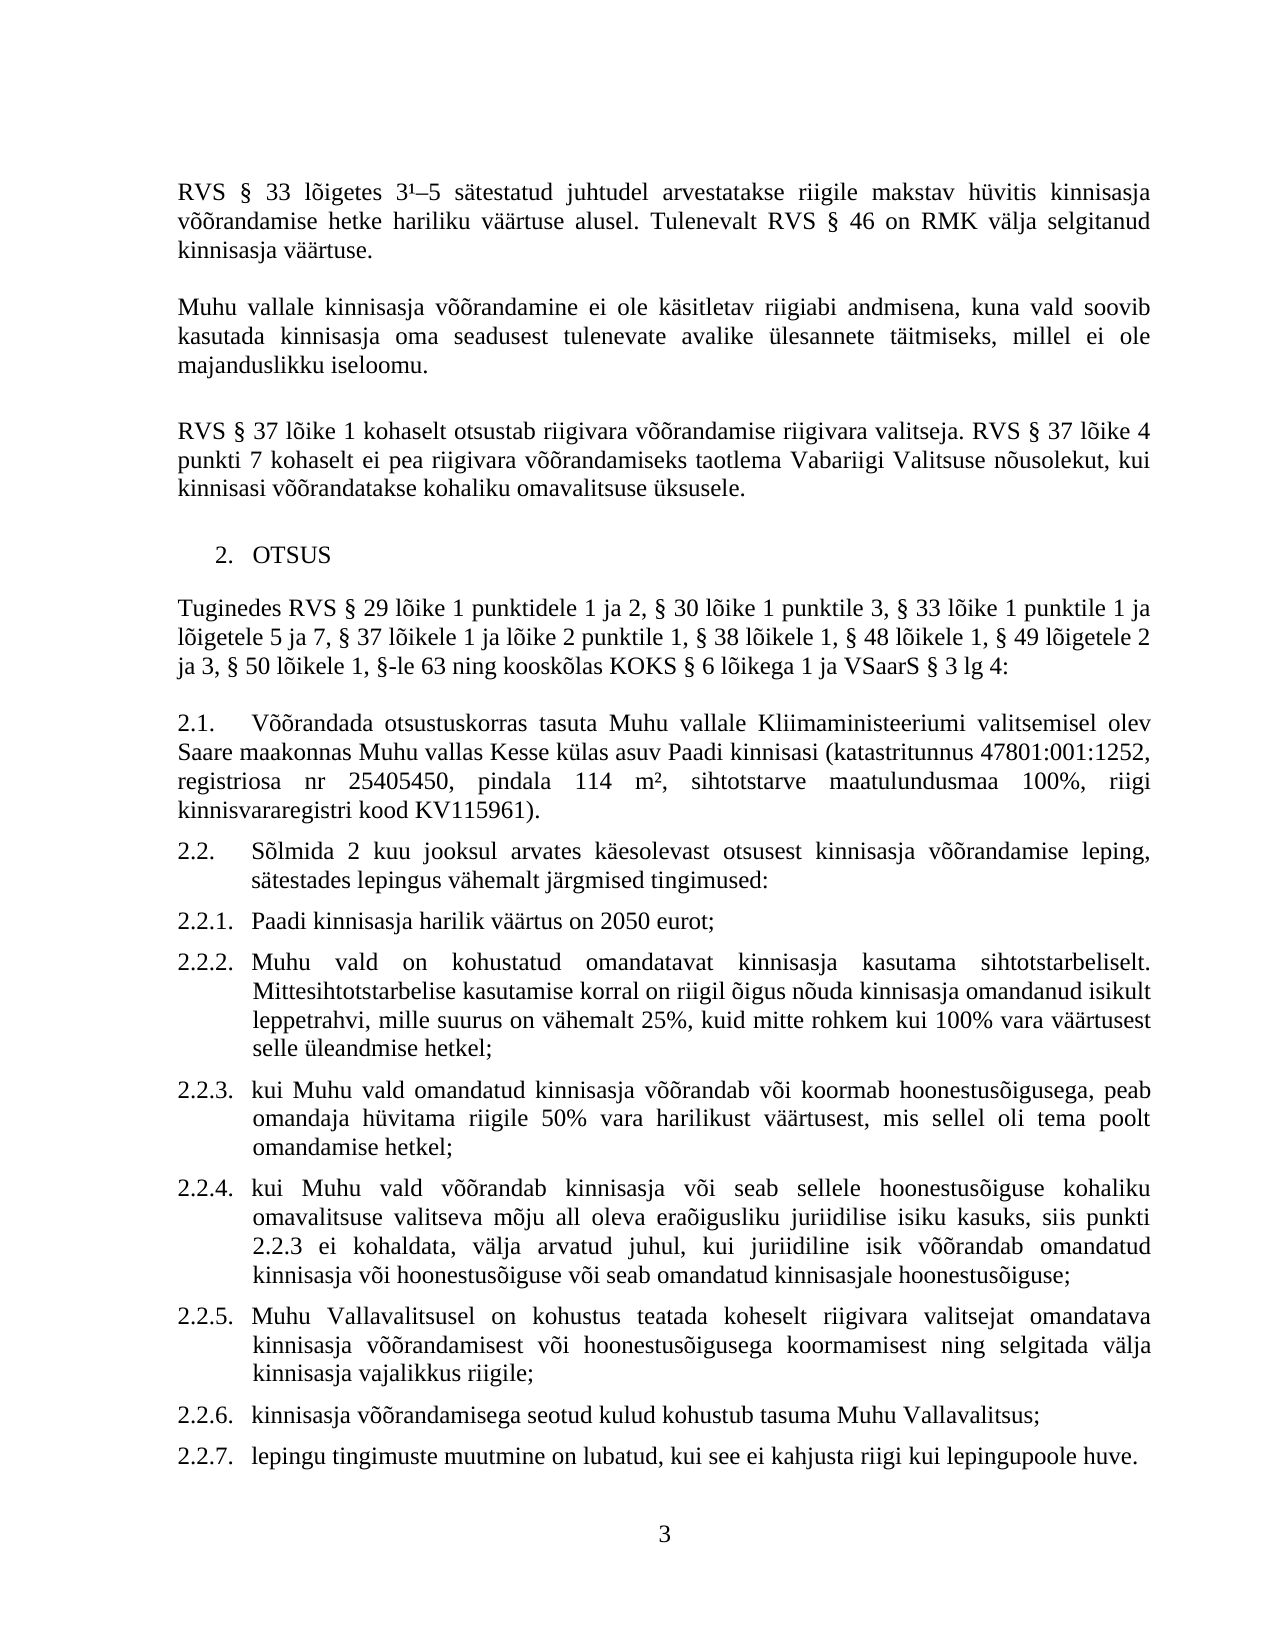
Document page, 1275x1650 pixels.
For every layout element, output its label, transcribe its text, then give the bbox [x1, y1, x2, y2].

list 2.2.7. lepingu tingimuste muutmine on lubatud, kui see ei kahjusta riigi kui lepingupoole huve. [177, 1441, 1152, 1470]
text Tuginedes RVS § 29 lõike 1 punktidele 1 ja 2, § 30 lõike 1 punktile 3, § 33 lõike 1 punktile 1 ja lõigetele 5 ja 7, § 37 lõikele 1 ja lõike 2 punktile 1, § 38 lõikele 1, § 48 lõikele 1, § 49 lõigetele 2 ja 3, § 50 lõikele 1, §-le 63 ning kooskõlas KOKS § 6 lõikega 1 ja VSaarS § 3 lg 4: [177, 593, 1152, 680]
list 2.2.1. Paadi kinnisasja harilik väärtus on 2050 eurot; [177, 906, 1152, 935]
text RVS § 33 lõigetes 3¹–5 sätestatud juhtudel arvestatakse riigile makstav hüvitis kinnisasja võõrandamise hetke hariliku väärtuse alusel. Tulenevalt RVS § 46 on RMK välja selgitanud kinnisasja väärtuse. [177, 177, 1152, 263]
text RVS § 37 lõike 1 kohaselt otsustab riigivara võõrandamise riigivara valitseja. RVS § 37 lõike 4 punkti 7 kohaselt ei pea riigivara võõrandamiseks taotlema Vabariigi Valitsuse nõusolekut, kui kinnisasi võõrandatakse kohaliku omavalitsuse üksusele. [177, 416, 1152, 502]
list 2.2.3. kui Muhu vald omandatud kinnisasja võõrandab või koormab hoonestusõigusega, peab omandaja hüvitama riigile 50% vara harilikust väärtusest, mis sellel oli tema poolt omandamise hetkel; [177, 1075, 1152, 1161]
text 2.1. Võõrandada otsustuskorras tasuta Muhu vallale Kliimaministeeriumi valitsemisel olev Saare maakonnas Muhu vallas Kesse külas asuv Paadi kinnisasi (katastritunnus 47801:001:1252, registriosa nr 25405450, pindala 114 m², sihtotstarve maatulundusmaa 100%, riigi kinnisvararegistri kood KV115961). [177, 708, 1152, 823]
list OTSUS [215, 540, 1152, 568]
text Muhu vallale kinnisasja võõrandamine ei ole käsitletav riigiabi andmisena, kuna vald soovib kasutada kinnisasja oma seadusest tulenevate avalike ülesannete täitmiseks, millel ei ole majanduslikku iseloomu. [177, 292, 1152, 378]
list 2.2.2. Muhu vald on kohustatud omandatavat kinnisasja kasutama sihtotstarbeliselt. Mittesihtotstarbelise kasutamise korral on riigil õigus nõuda kinnisasja omandanud isikult leppetrahvi, mille suurus on vähemalt 25%, kuid mitte rohkem kui 100% vara väärtusest selle üleandmise hetkel; [177, 947, 1152, 1062]
list 2.2.4. kui Muhu vald võõrandab kinnisasja või seab sellele hoonestusõiguse kohaliku omavalitsuse valitseva mõju all oleva eraõigusliku juriidilise isiku kasuks, siis punkti 2.2.3 ei kohaldata, välja arvatud juhul, kui juriidiline isik võõrandab omandatud kinnisasja või hoonestusõiguse või seab omandatud kinnisasjale hoonestusõiguse; [177, 1173, 1152, 1288]
list 2.2.5. Muhu Vallavalitsusel on kohustus teatada koheselt riigivara valitsejat omandatava kinnisasja võõrandamisest või hoonestusõigusega koormamisest ning selgitada välja kinnisasja vajalikkus riigile; [177, 1301, 1152, 1387]
list 2.2.6. kinnisasja võõrandamisega seotud kulud kohustub tasuma Muhu Vallavalitsus; [177, 1400, 1152, 1428]
list 2.2. Sõlmida 2 kuu jooksul arvates käesolevast otsusest kinnisasja võõrandamise leping, sätestades lepingus vähemalt järgmised tingimused: [177, 836, 1152, 893]
